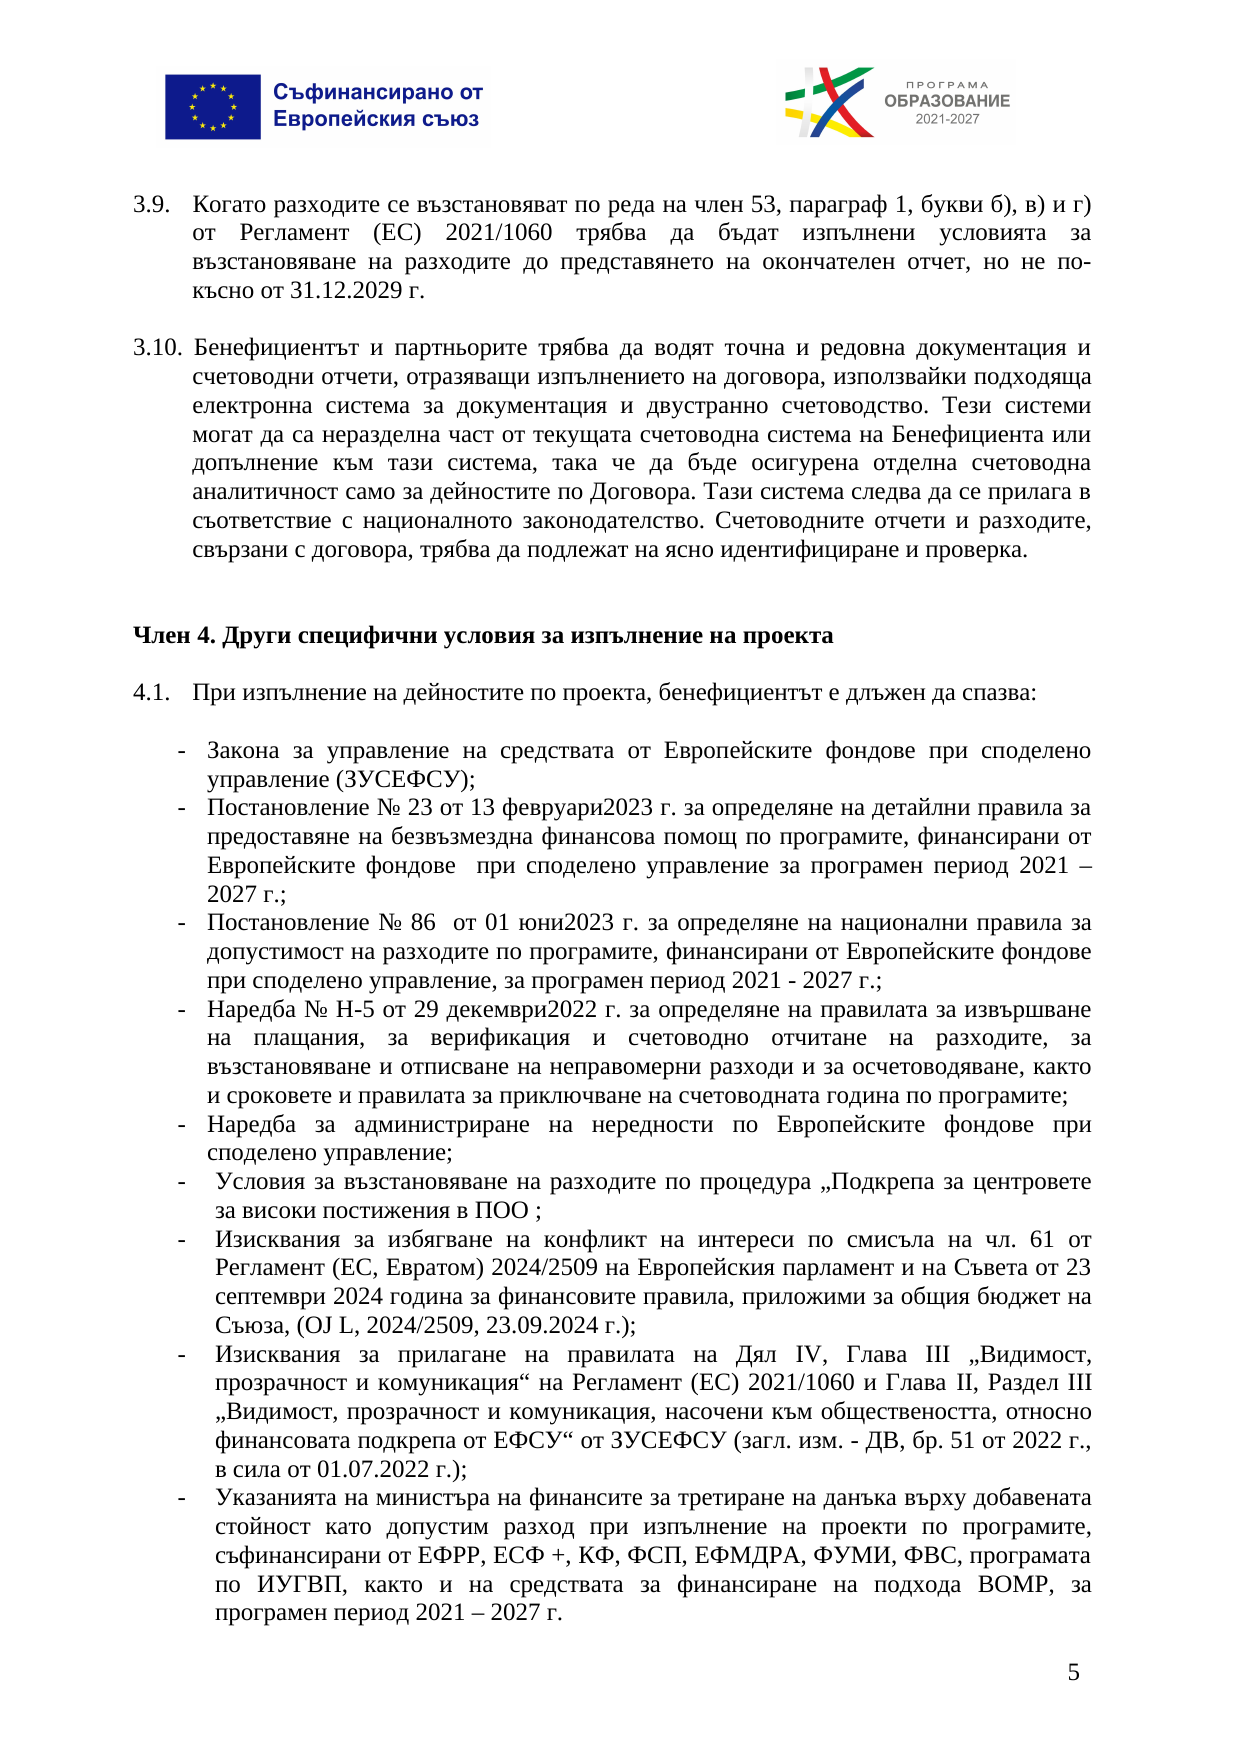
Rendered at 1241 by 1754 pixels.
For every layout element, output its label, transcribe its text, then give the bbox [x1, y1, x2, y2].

list Условия за възстановяване на разходите по процедура „Подкрепа за центровете за високи постижения в ПОО ; [177, 1166, 1092, 1224]
list Постановление № 23 от 13 февруари2023 г. за определяне на детайлни правила за предоставяне на безвъзмездна финансова помощ по програмите, финансирани от Европейските фондове при споделено управление за програмен период 2021 – 2027 г.; [177, 792, 1092, 907]
list Постановление № 86 от 01 юни2023 г. за определяне на национални правила за допустимост на разходите по програмите, финансирани от Европейските фондове при споделено управление, за програмен период 2021 - 2027 г.; [177, 907, 1092, 994]
list Изисквания за избягване на конфликт на интереси по смисъла на чл. 61 от Регламент (ЕС, Евратом) 2024/2509 на Европейския парламент и на Съвета от 23 септември 2024 година за финансовите правила, приложими за общия бюджет на Съюза, (OJ L, 2024/2509, 23.09.2024 г.); [177, 1224, 1092, 1339]
text 4.1. При изпълнение на дейностите по проекта, бенефициентът е длъжен да спазва: [133, 677, 1092, 706]
list Закона за управление на средствата от Европейските фондове при споделено управление (ЗУСЕФСУ); [177, 735, 1092, 792]
list Указанията на министъра на финансите за третиране на данъка върху добавената стойност като допустим разход при изпълнение на проекти по програмите, съфинансирани от ЕФРР, ЕСФ +, КФ, ФСП, ЕФМДРА, ФУМИ, ФВС, програмата по ИУГВП, както и на средствата за финансиране на подхода ВОМР, за програмен период 2021 – 2027 г. [177, 1482, 1092, 1626]
text 3.10. Бенефициентът и партньорите трябва да водят точна и редовна документация и счетоводни отчети, отразяващи изпълнението на договора, използвайки подходяща електронна система за документация и двустранно счетоводство. Тези системи могат да са неразделна част от текущата счетоводна система на Бенефициента или допълнение към тази система, така че да бъде осигурена отделна счетоводна аналитичност само за дейностите по Договора. Тази система следва да се прилага в съответствие с националното законодателство. Счетоводните отчети и разходите, свързани с договора, трябва да подлежат на ясно идентифициране и проверка. [133, 332, 1092, 562]
list Наредба за администриране на нередности по Европейските фондове при споделено управление; [177, 1109, 1092, 1166]
text Член 4. Други специфични условия за изпълнение на проекта [133, 620, 1092, 649]
text 3.9. Когато разходите се възстановяват по реда на член 53, параграф 1, букви б), в) и г) от Регламент (ЕС) 2021/1060 трябва да бъдат изпълнени условията за възстановяване на разходите до представянето на окончателен отчет, но не по-късно от 31.12.2029 г. [133, 189, 1092, 304]
list Изисквания за прилагане на правилата на Дял IV, Глава III „Видимост, прозрачност и комуникация“ на Регламент (ЕС) 2021/1060 и Глава II, Раздел III „Видимост, прозрачност и комуникация, насочени към обществеността, относно финансовата подкрепа от ЕФСУ“ от ЗУСЕФСУ (загл. изм. - ДВ, бр. 51 от 2022 г., в сила от 01.07.2022 г.); [177, 1339, 1092, 1482]
picture [156, 66, 491, 148]
list Наредба № Н-5 от 29 декември2022 г. за определяне на правилата за извършване на плащания, за верификация и счетоводно отчитане на разходите, за възстановяване и отписване на неправомерни разходи и за осчетоводяване, както и сроковете и правилата за приключване на счетоводната година по програмите; [177, 994, 1092, 1109]
picture [775, 59, 1016, 145]
